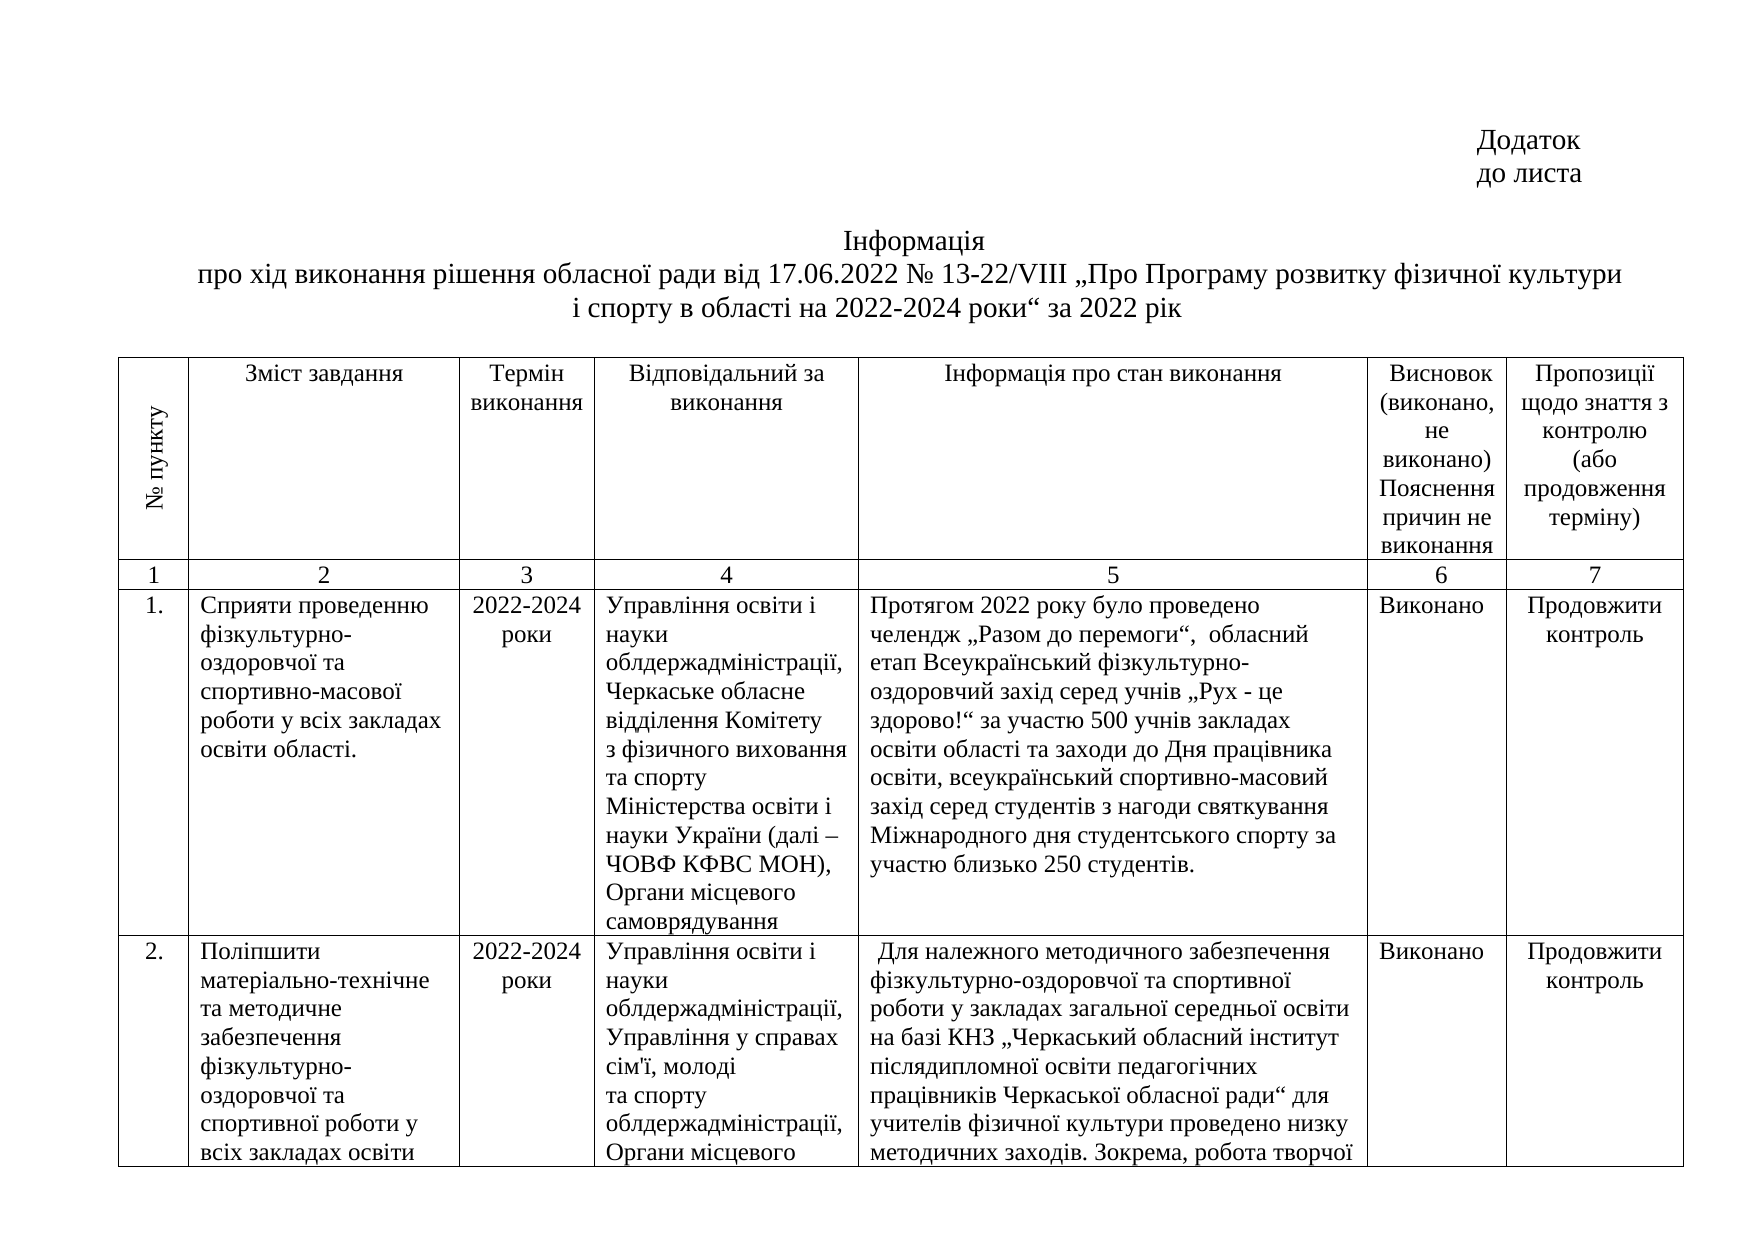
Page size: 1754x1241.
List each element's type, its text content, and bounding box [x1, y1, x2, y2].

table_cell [859, 936, 1367, 1166]
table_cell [189, 936, 459, 1166]
text Інформація [118, 223, 1636, 256]
table_cell Виконано [1368, 590, 1506, 935]
text Додаток [1477, 122, 1636, 156]
text до листа [1477, 156, 1636, 189]
table_cell 6 [1368, 560, 1506, 589]
table_cell Управління освіти і науки облдержадміністрації, Черкаське обласне відділення Комітету з фізичного виховання та спорту Міністерства освіти і науки України (далі – ЧОВФ КФВС МОН), Органи місцевого самоврядування [595, 590, 858, 935]
table_cell 5 [859, 560, 1367, 589]
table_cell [595, 936, 858, 1166]
table_cell 7 [1507, 560, 1683, 589]
table_cell Протягом 2022 року було проведено челендж „Разом до перемоги“, обласний етап Всеукраїнський фізкультурно-оздоровчий захід серед учнів „Рух - це здорово!“ за участю 500 учнів закладах освіти області та заходи до Дня працівника освіти, всеукраїнський спортивно-масовий захід серед студентів з нагоди святкування Міжнародного дня студентського спорту за участю близько 250 студентів. [859, 590, 1367, 935]
table_header Пропозиції щодо знаття з контролю (або продовження терміну) [1507, 358, 1683, 559]
table_cell Продовжити контроль [1507, 936, 1683, 1166]
table_cell [119, 936, 188, 1166]
table_cell Продовжити контроль [1507, 590, 1683, 935]
table_cell Сприяти проведенню фізкультурно-оздоровчої та спортивно-масової роботи у всіх закладах освіти області. [189, 590, 459, 935]
table_cell 2 [189, 560, 459, 589]
text про хід виконання рішення обласної ради від 17.06.2022 № 13-22/VІІІ „Про Програму розвитку фізичної культури і спорту в області на 2022-2024 роки“ за 2022 рік [118, 256, 1636, 323]
table_cell 4 [595, 560, 858, 589]
table_cell 2022-2024 роки [460, 936, 594, 1166]
table_cell Виконано [1368, 936, 1506, 1166]
table_cell [119, 590, 188, 935]
table_cell 3 [460, 560, 594, 589]
table_cell 2022-2024 роки [460, 590, 594, 935]
table_header Термін виконання [460, 358, 594, 559]
table_header Зміст завдання [189, 358, 459, 559]
table_cell 1 [119, 560, 188, 589]
table_header № пункту [119, 358, 188, 559]
table_header Відповідальний за виконання [595, 358, 858, 559]
table_header Інформація про стан виконання [859, 358, 1367, 559]
table_header Висновок (виконано, не виконано) Пояснення причин не виконання [1368, 358, 1506, 559]
